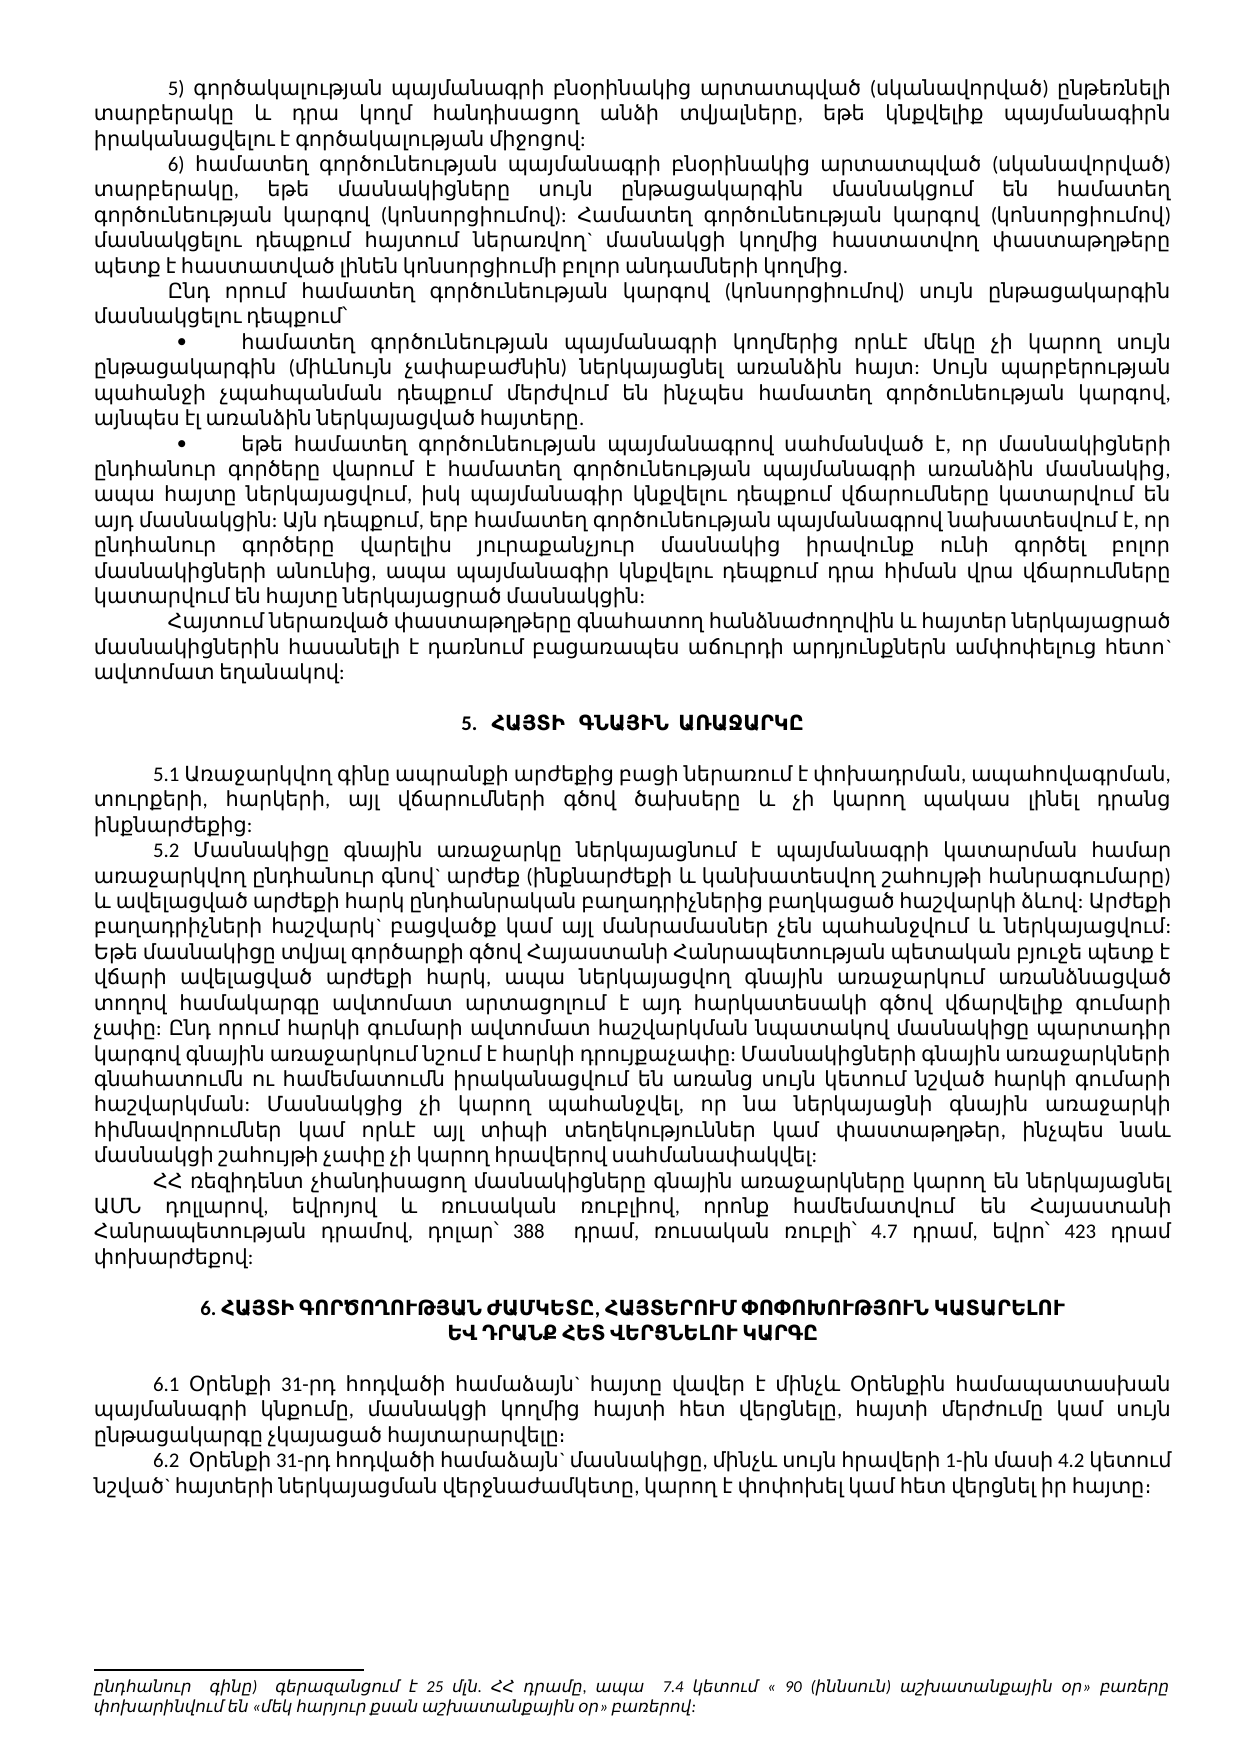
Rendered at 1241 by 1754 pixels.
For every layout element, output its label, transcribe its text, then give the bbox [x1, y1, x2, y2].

text Հայտում ներառված փաստաթղթերը գնահատող հանձնաժողովին և հայտեր ներկայացրած մասնակիցներին հասանելի է դառնում բացառապես աճուրդի արդյունքներն ամփոփելուց հետո` ավտոմատ եղանակով: [94, 609, 1171, 685]
text 6.1 Օրենքի 31-րդ հոդվածի համաձայն` հայտը վավեր է մինչև Օրենքին համապատասխան պայմանագրի կնքումը, մասնակցի կողմից հայտի հետ վերցնելը, հայտի մերժումը կամ սույն ընթացակարգը չկայացած հայտարարվելը։ [94, 1371, 1171, 1447]
text 5) գործակալության պայմանագրի բնօրինակից արտատպված (սկանավորված) ընթեռնելի տարբերակը և դրա կողմ հանդիսացող անձի տվյալները, եթե կնքվելիք պայմանագիրն իրականացվելու է գործակալության միջոցով: [94, 75, 1171, 151]
text Ընդ որում համատեղ գործունեության կարգով (կոնսորցիումով) սույն ընթացակարգին մասնակցելու դեպքում՝ [94, 278, 1171, 329]
list համատեղ գործունեության պայմանագրի կողմերից որևէ մեկը չի կարող սույն ընթացակարգին (միևնույն չափաբաժնին) ներկայացնել առանձին հայտ: Սույն պարբերության պահանջի չպահպանման դեպքում մերժվում են ինչպես համատեղ գործունեության կարգով, այնպես էլ առանձին ներկայացված հայտերը. [94, 329, 1171, 431]
text 6. ՀԱՅՏԻ ԳՈՐԾՈՂՈՒԹՅԱՆ ԺԱՄԿԵՏԸ, ՀԱՅՏԵՐՈՒՄ ՓՈՓՈԽՈՒԹՅՈՒՆ ԿԱՏԱՐԵԼՈՒ [94, 1295, 1171, 1320]
text ՀՀ ռեզիդենտ չհանդիսացող մասնակիցները գնային առաջարկները կարող են ներկայացնել ԱՄՆ դոլլարով, եվրոյով և ռուսական ռուբլիով, որոնք համեմատվում են Հայաստանի Հանրապետության դրամով, դոլար՝ 388 դրամ, ռուսական ռուբլի՝ 4.7 դրամ, եվրո՝ 423 դրամ փոխարժեքով: [94, 1168, 1171, 1269]
text ԵՎ ԴՐԱՆՔ ՀԵՏ ՎԵՐՑՆԵԼՈՒ ԿԱՐԳԸ [94, 1320, 1171, 1346]
text 5.2 Մասնակիցը գնային առաջարկը ներկայացնում է պայմանագրի կատարման համար առաջարկվող ընդհանուր գնով` արժեք (ինքնարժեքի և կանխատեսվող շահույթի հանրագումարը) և ավելացված արժեքի հարկ ընդհանրական բաղադրիչներից բաղկացած հաշվարկի ձևով: Արժեքի բաղադրիչների հաշվարկ` բացվածք կամ այլ մանրամասներ չեն պահանջվում և ներկայացվում: Եթե մասնակիցը տվյալ գործարքի գծով Հայաստանի Հանրապետության պետական բյուջե պետք է վճարի ավելացված արժեքի հարկ, ապա ներկայացվող գնային առաջարկում առանձնացված տողով համակարգը ավտոմատ արտացոլում է այդ հարկատեսակի գծով վճարվելիք գումարի չափը: Ընդ որում հարկի գումարի ավտոմատ հաշվարկման նպատակով մասնակիցը պարտադիր կարգով գնային առաջարկում նշում է հարկի դրույքաչափը: Մասնակիցների գնային առաջարկների գնահատումն ու համեմատումն իրականացվում են առանց սույն կետում նշված հարկի գումարի հաշվարկման: Մասնակցից չի կարող պահանջվել, որ նա ներկայացնի գնային առաջարկի հիմնավորումներ կամ որևէ այլ տիպի տեղեկություններ կամ փաստաթղթեր, ինչպես նաև մասնակցի շահույթի չափը չի կարող հրավերով սահմանափակվել: [94, 837, 1171, 1168]
text 5.1 Առաջարկվող գինը ապրանքի արժեքից բացի ներառում է փոխադրման, ապահովագրման, տուրքերի, հարկերի, այլ վճարումների գծով ծախսերը և չի կարող պակաս լինել դրանց ինքնարժեքից: [94, 761, 1171, 837]
text 6.2 Օրենքի 31-րդ հոդվածի համաձայն` մասնակիցը, մինչև սույն հրավերի 1-ին մասի 4.2 կետում նշված` հայտերի ներկայացման վերջնաժամկետը, կարող է փոփոխել կամ հետ վերցնել իր հայտը։ [94, 1447, 1171, 1498]
text 5. ՀԱՅՏԻ ԳՆԱՅԻՆ ԱՌԱՋԱՐԿԸ [94, 710, 1171, 736]
list եթե համատեղ գործունեության պայմանագրով սահմանված է, որ մասնակիցների ընդհանուր գործերը վարում է համատեղ գործունեության պայմանագրի առանձին մասնակից, ապա հայտը ներկայացվում, իսկ պայմանագիր կնքվելու դեպքում վճարումները կատարվում են այդ մասնակցին: Այն դեպքում, երբ համատեղ գործունեության պայմանագրով նախատեսվում է, որ ընդհանուր գործերը վարելիս յուրաքանչյուր մասնակից իրավունք ունի գործել բոլոր մասնակիցների անունից, ապա պայմանագիր կնքվելու դեպքում դրա հիման վրա վճարումները կատարվում են հայտը ներկայացրած մասնակցին: [94, 431, 1171, 609]
text 6) համատեղ գործունեության պայմանագրի բնօրինակից արտատպված (սկանավորված) տարբերակը, եթե մասնակիցները սույն ընթացակարգին մասնակցում են համատեղ գործունեության կարգով (կոնսորցիումով): Համատեղ գործունեության կարգով (կոնսորցիումով) մասնակցելու դեպքում հայտում ներառվող` մասնակցի կողմից հաստատվող փաստաթղթերը պետք է հաստատված լինեն կոնսորցիումի բոլոր անդամների կողմից. [94, 151, 1171, 278]
